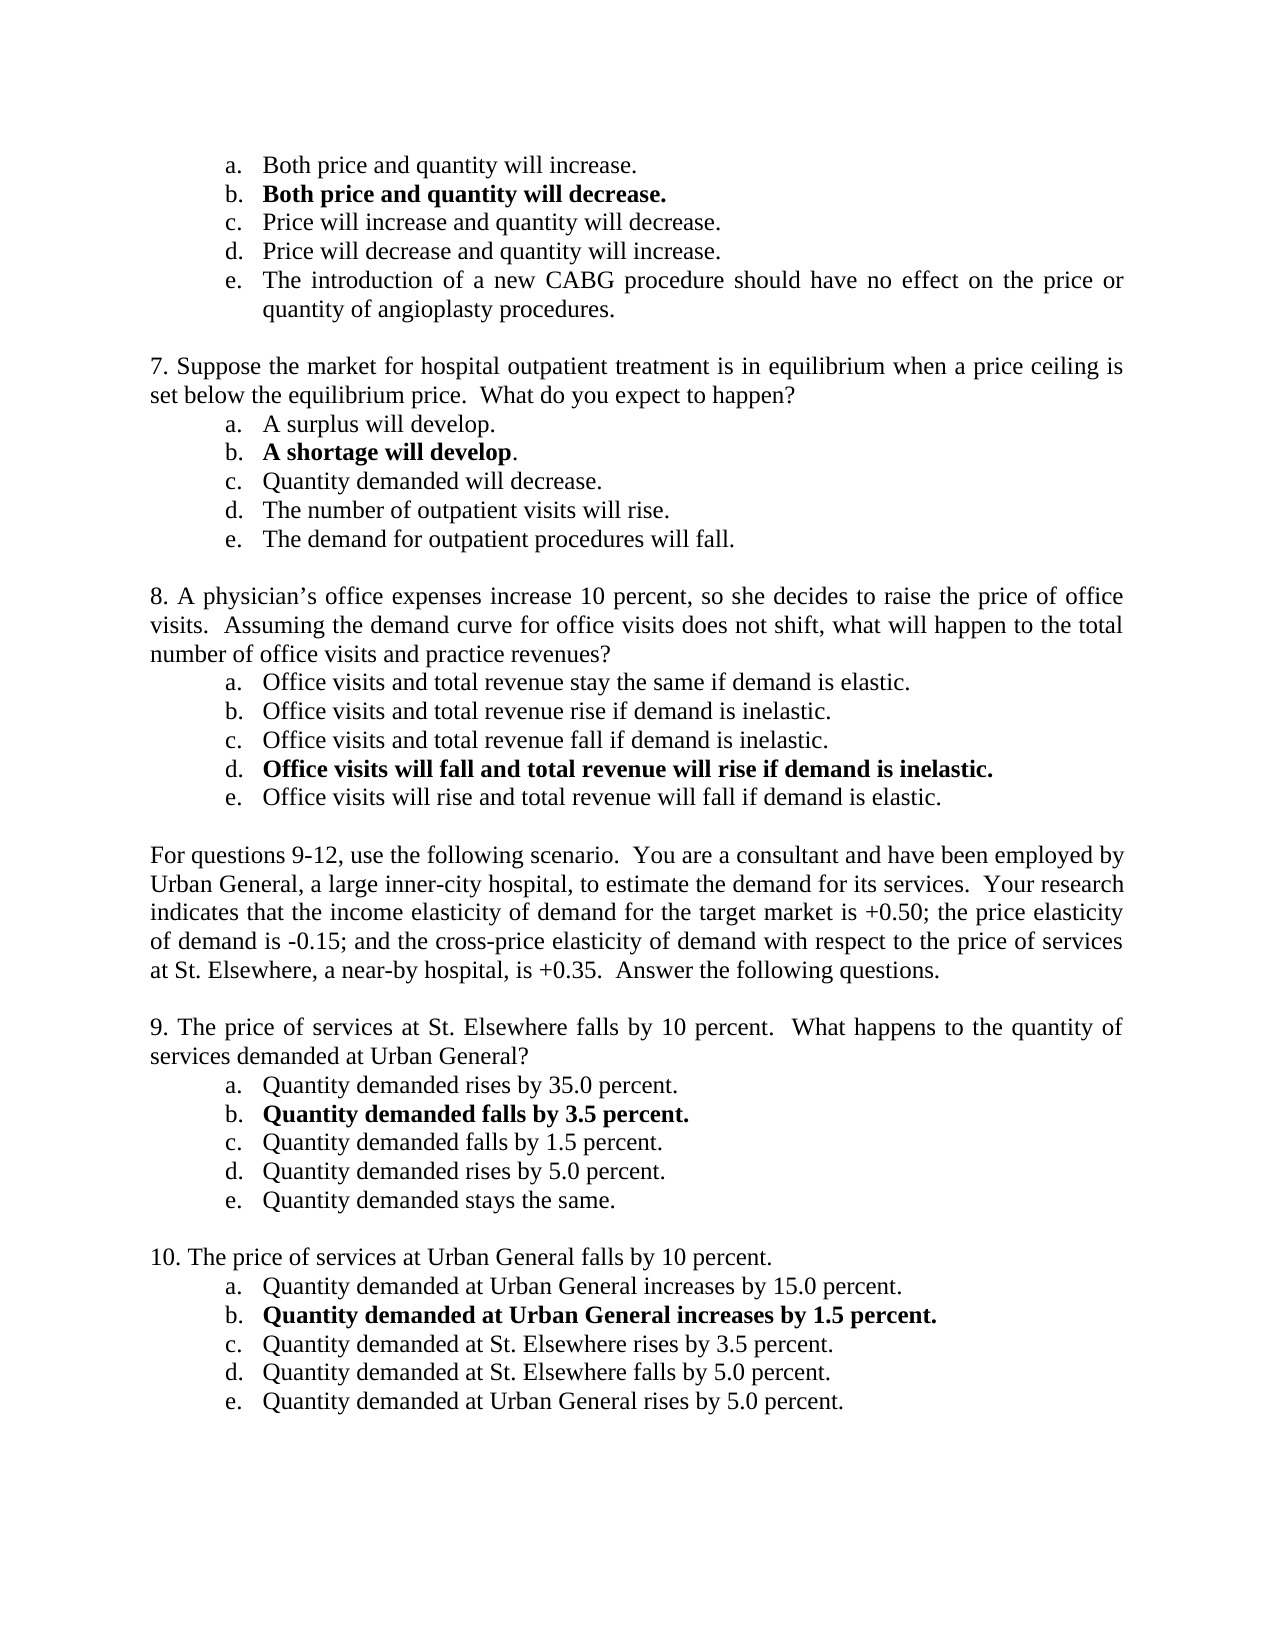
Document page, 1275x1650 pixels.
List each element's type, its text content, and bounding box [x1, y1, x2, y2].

list A shortage will develop. [225, 437, 1125, 466]
list Office visits and total revenue rise if demand is inelastic. [225, 696, 1125, 725]
list A surplus will develop. [225, 409, 1125, 437]
text 10. The price of services at Urban General falls by 10 percent. [150, 1242, 1125, 1271]
text 8. A physician’s office expenses increase 10 percent, so she decides to raise the price of office visits. Assuming the demand curve for office visits does not shift, what will happen to the total number of office visits and practice revenues? [150, 581, 1125, 667]
list Quantity demanded at Urban General increases by 15.0 percent. [225, 1271, 1125, 1300]
list Quantity demanded at Elsewhere rises by 3.5 percent. [225, 1329, 1125, 1357]
list Quantity demanded at Urban General increases by 1.5 percent. [225, 1300, 1125, 1329]
list Quantity demanded at Urban General rises by 5.0 percent. [225, 1386, 1125, 1415]
list Quantity demanded rises by 35.0 percent. [225, 1070, 1125, 1099]
list Office visits and total revenue fall if demand is inelastic. [225, 725, 1125, 754]
list Office visits will fall and total revenue will rise if demand is inelastic. [225, 754, 1125, 782]
list Quantity demanded at Elsewhere falls by 5.0 percent. [225, 1357, 1125, 1386]
list Both price and quantity will decrease. [225, 179, 1125, 207]
list Price will decrease and quantity will increase. [225, 236, 1125, 265]
list The number of outpatient visits will rise. [225, 495, 1125, 524]
list Office visits and total revenue stay the same if demand is elastic. [225, 667, 1125, 696]
list The demand for outpatient procedures will fall. [225, 524, 1125, 552]
list Quantity demanded rises by 5.0 percent. [225, 1156, 1125, 1185]
list Quantity demanded will decrease. [225, 466, 1125, 495]
text 9. The price of services at Elsewhere falls by 10 percent. What happens to the quantity of services demanded at Urban General? [150, 1012, 1125, 1070]
list Price will increase and quantity will decrease. [225, 207, 1125, 236]
list Both price and quantity will increase. [225, 150, 1125, 179]
list Quantity demanded falls by 3.5 percent. [225, 1099, 1125, 1127]
list Office visits will rise and total revenue will fall if demand is elastic. [225, 782, 1125, 811]
list The introduction of a new CABG procedure should have no effect on the price or quantity of angioplasty procedures. [225, 265, 1125, 322]
text 7. Suppose the market for hospital outpatient treatment is in equilibrium when a price ceiling is set below the equilibrium price. What do you expect to happen? [150, 351, 1125, 409]
text For questions 9-12, use the following scenario. You are a consultant and have been employed by Urban General, a large inner-city hospital, to estimate the demand for its services. Your research indicates that the income elasticity of demand for the target market is +0.50; the price elasticity of demand is -0.15; and the cross-price elasticity of demand with respect to the price of services at St. Elsewhere, a near-by hospital, is +0.35. Answer the following questions. [150, 840, 1125, 984]
list Quantity demanded falls by 1.5 percent. [225, 1127, 1125, 1156]
list Quantity demanded stays the same. [225, 1185, 1125, 1214]
